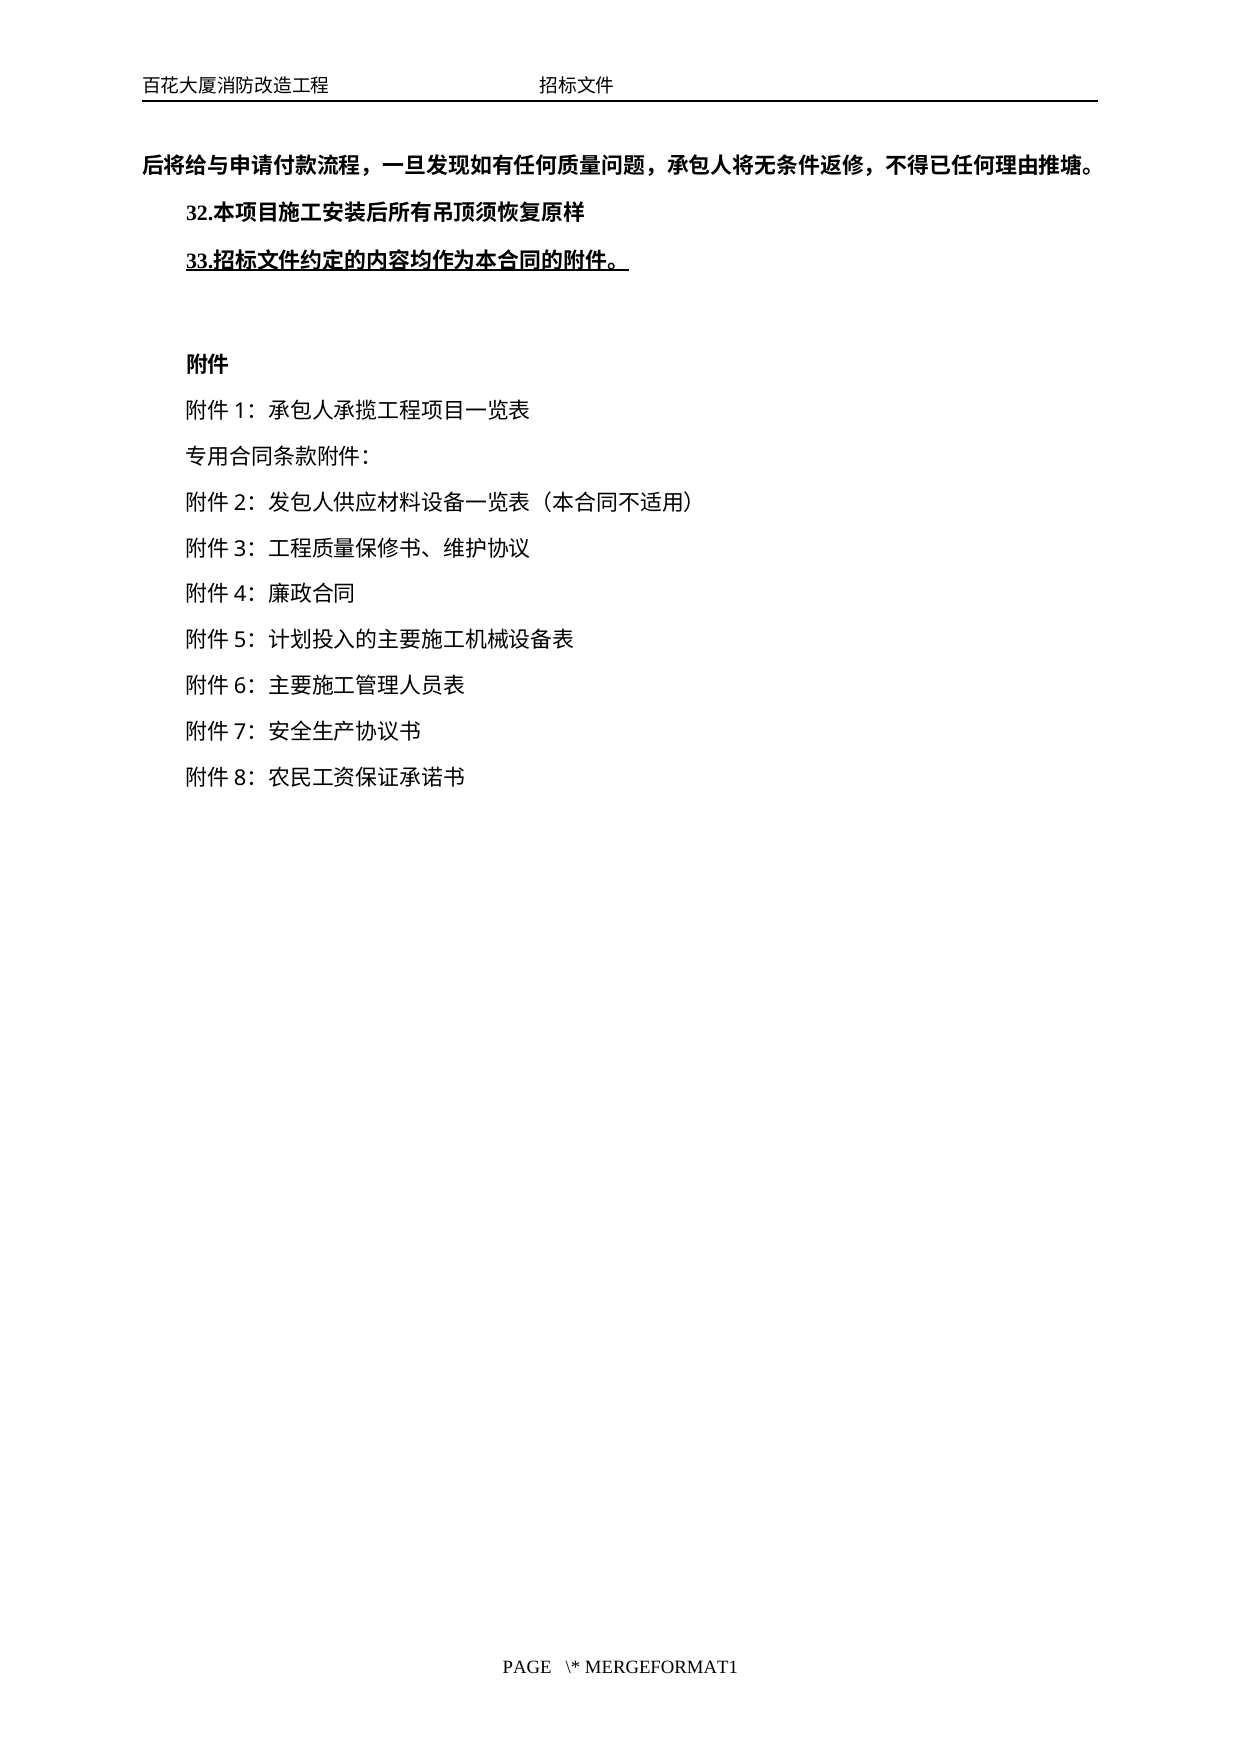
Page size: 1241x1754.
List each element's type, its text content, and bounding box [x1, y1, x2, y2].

text 附件7：安全生产协议书 [142, 703, 1098, 748]
text 附件2：发包人供应材料设备一览表（本合同不适用） [142, 473, 1098, 519]
text 33.招标文件约定的内容均作为本合同的附件。 [142, 243, 1098, 274]
text 32.本项目施工安装后所有吊顶须恢复原样 [142, 195, 1098, 227]
text 附件3：工程质量保修书、维护协议 [142, 519, 1098, 565]
text 附件5：计划投入的主要施工机械设备表 [142, 611, 1098, 657]
text 附件8：农民工资保证承诺书 [142, 748, 1098, 794]
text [142, 148, 1098, 179]
text 专用合同条款附件： [142, 428, 1098, 473]
text 附件6：主要施工管理人员表 [142, 657, 1098, 703]
text 附件 [142, 336, 1098, 382]
text 附件4：廉政合同 [142, 565, 1098, 611]
text 附件1：承包人承揽工程项目一览表 [142, 382, 1098, 428]
